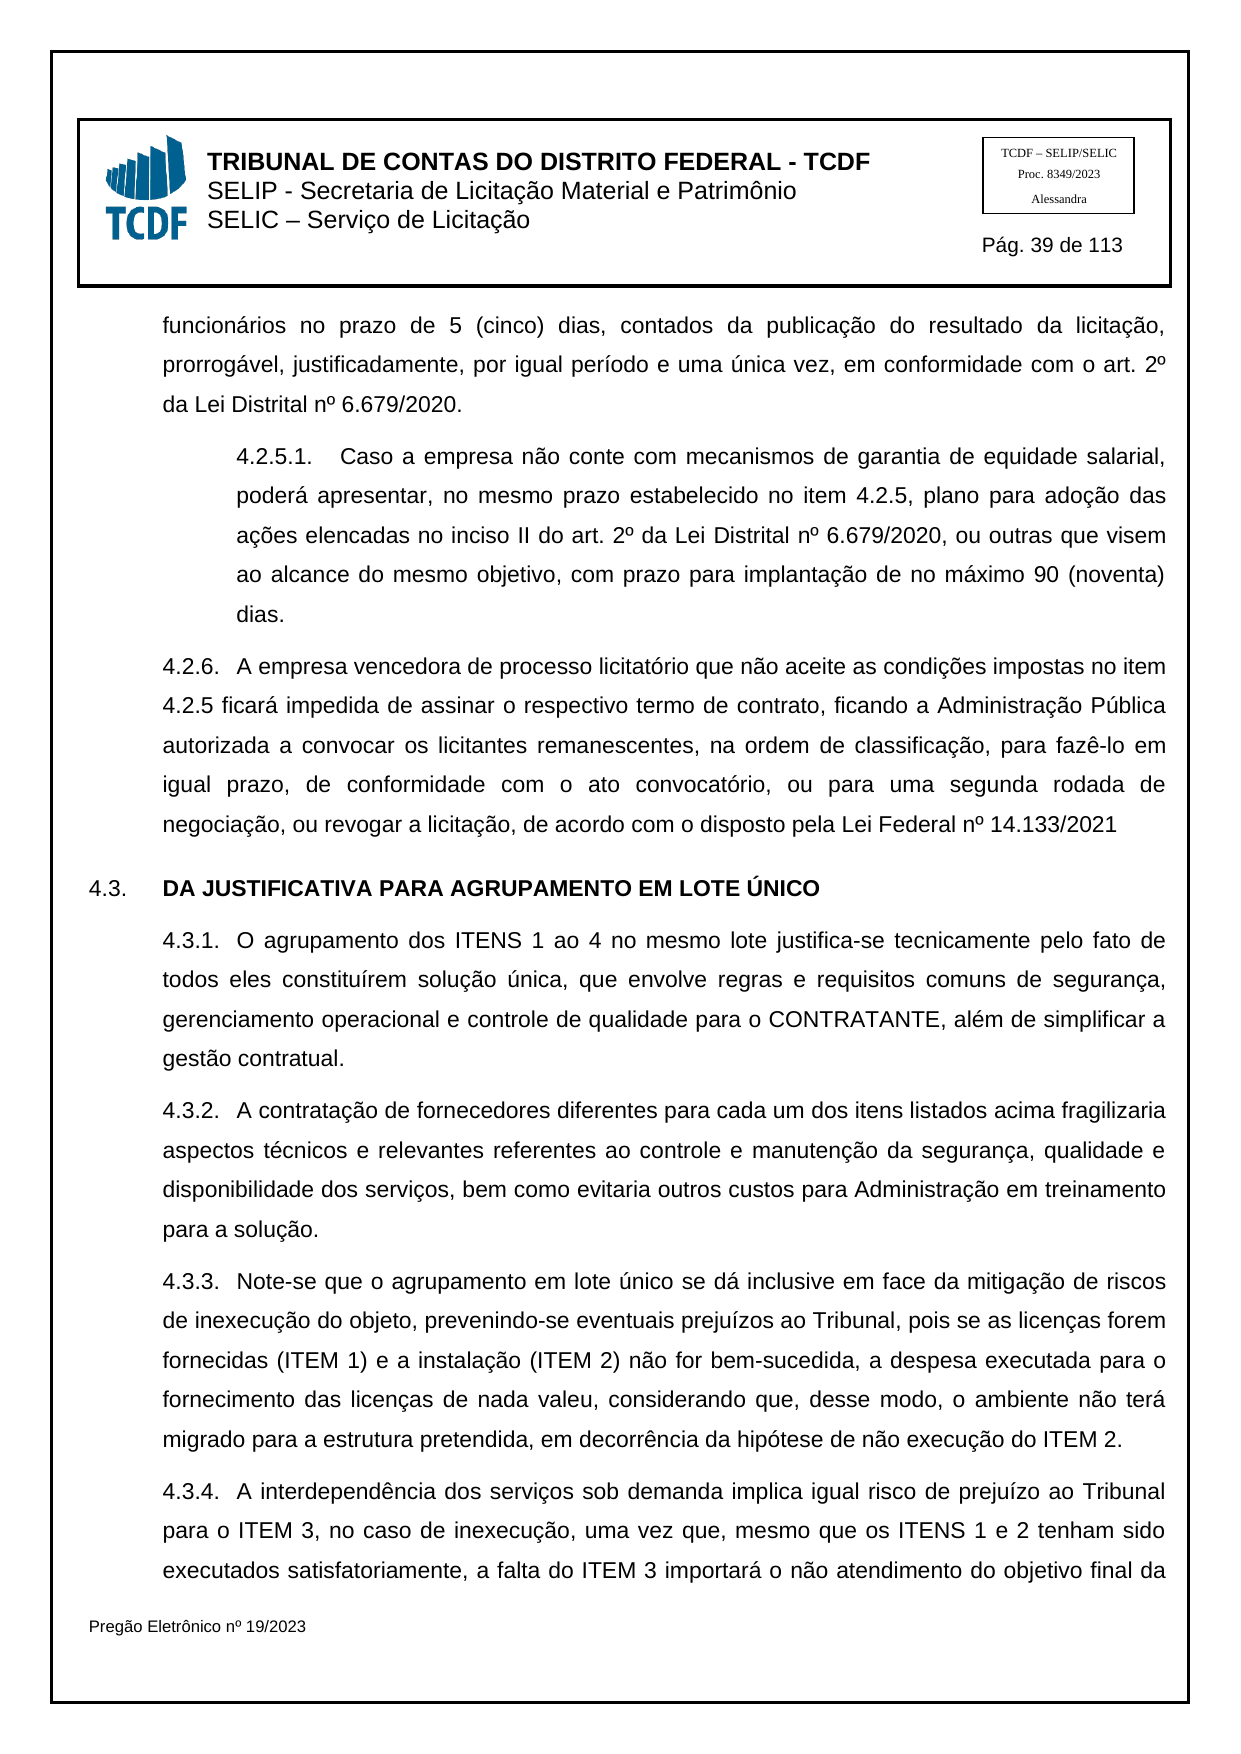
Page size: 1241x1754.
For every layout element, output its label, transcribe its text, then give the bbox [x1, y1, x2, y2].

list Caso a empresa não conte com mecanismos de garantia de equidade salarial, poderá apresentar, no mesmo prazo estabelecido no item 4.2.5, plano para adoção das ações elencadas no inciso II do art. 2º da Lei Distrital nº 6.679/2020, ou outras que visem ao alcance do mesmo objetivo, com prazo para implantação de no máximo 90 (noventa) dias. [236, 443, 1167, 627]
picture [91, 132, 201, 242]
list A empresa vencedora de processo licitatório que não aceite as condições impostas no item 4.2.5 ficará impedida de assinar o respectivo termo de contrato, ficando a Administração Pública autorizada a convocar os licitantes remanescentes, na ordem de classificação, para fazê-lo em igual prazo, de conformidade com o ato convocatório, ou para uma segunda rodada de negociação, ou revogar a licitação, de acordo com o disposto pela Lei Federal nº 14.133/2021 [162, 653, 1167, 837]
list A contratação de fornecedores diferentes para cada um dos itens listados acima fragilizaria aspectos técnicos e relevantes referentes ao controle e manutenção da segurança, qualidade e disponibilidade dos serviços, bem como evitaria outros custos para Administração em treinamento para a solução. [162, 1097, 1167, 1242]
list DA JUSTIFICATIVA PARA AGRUPAMENTO EM LOTE ÚNICO [89, 875, 1167, 901]
list O agrupamento dos ITENS 1 ao 4 no mesmo lote justifica-se tecnicamente pelo fato de todos eles constituírem solução única, que envolve regras e requisitos comuns de segurança, gerenciamento operacional e controle de qualidade para o CONTRATANTE, além de simplificar a gestão contratual. [162, 927, 1167, 1072]
list Note-se que o agrupamento em lote único se dá inclusive em face da mitigação de riscos de inexecução do objeto, prevenindo-se eventuais prejuízos ao Tribunal, pois se as licenças forem fornecidas (ITEM 1) e a instalação (ITEM 2) não for bem-sucedida, a despesa executada para o fornecimento das licenças de nada valeu, considerando que, desse modo, o ambiente não terá migrado para a estrutura pretendida, em decorrência da hipótese de não execução do ITEM 2. [162, 1268, 1167, 1452]
